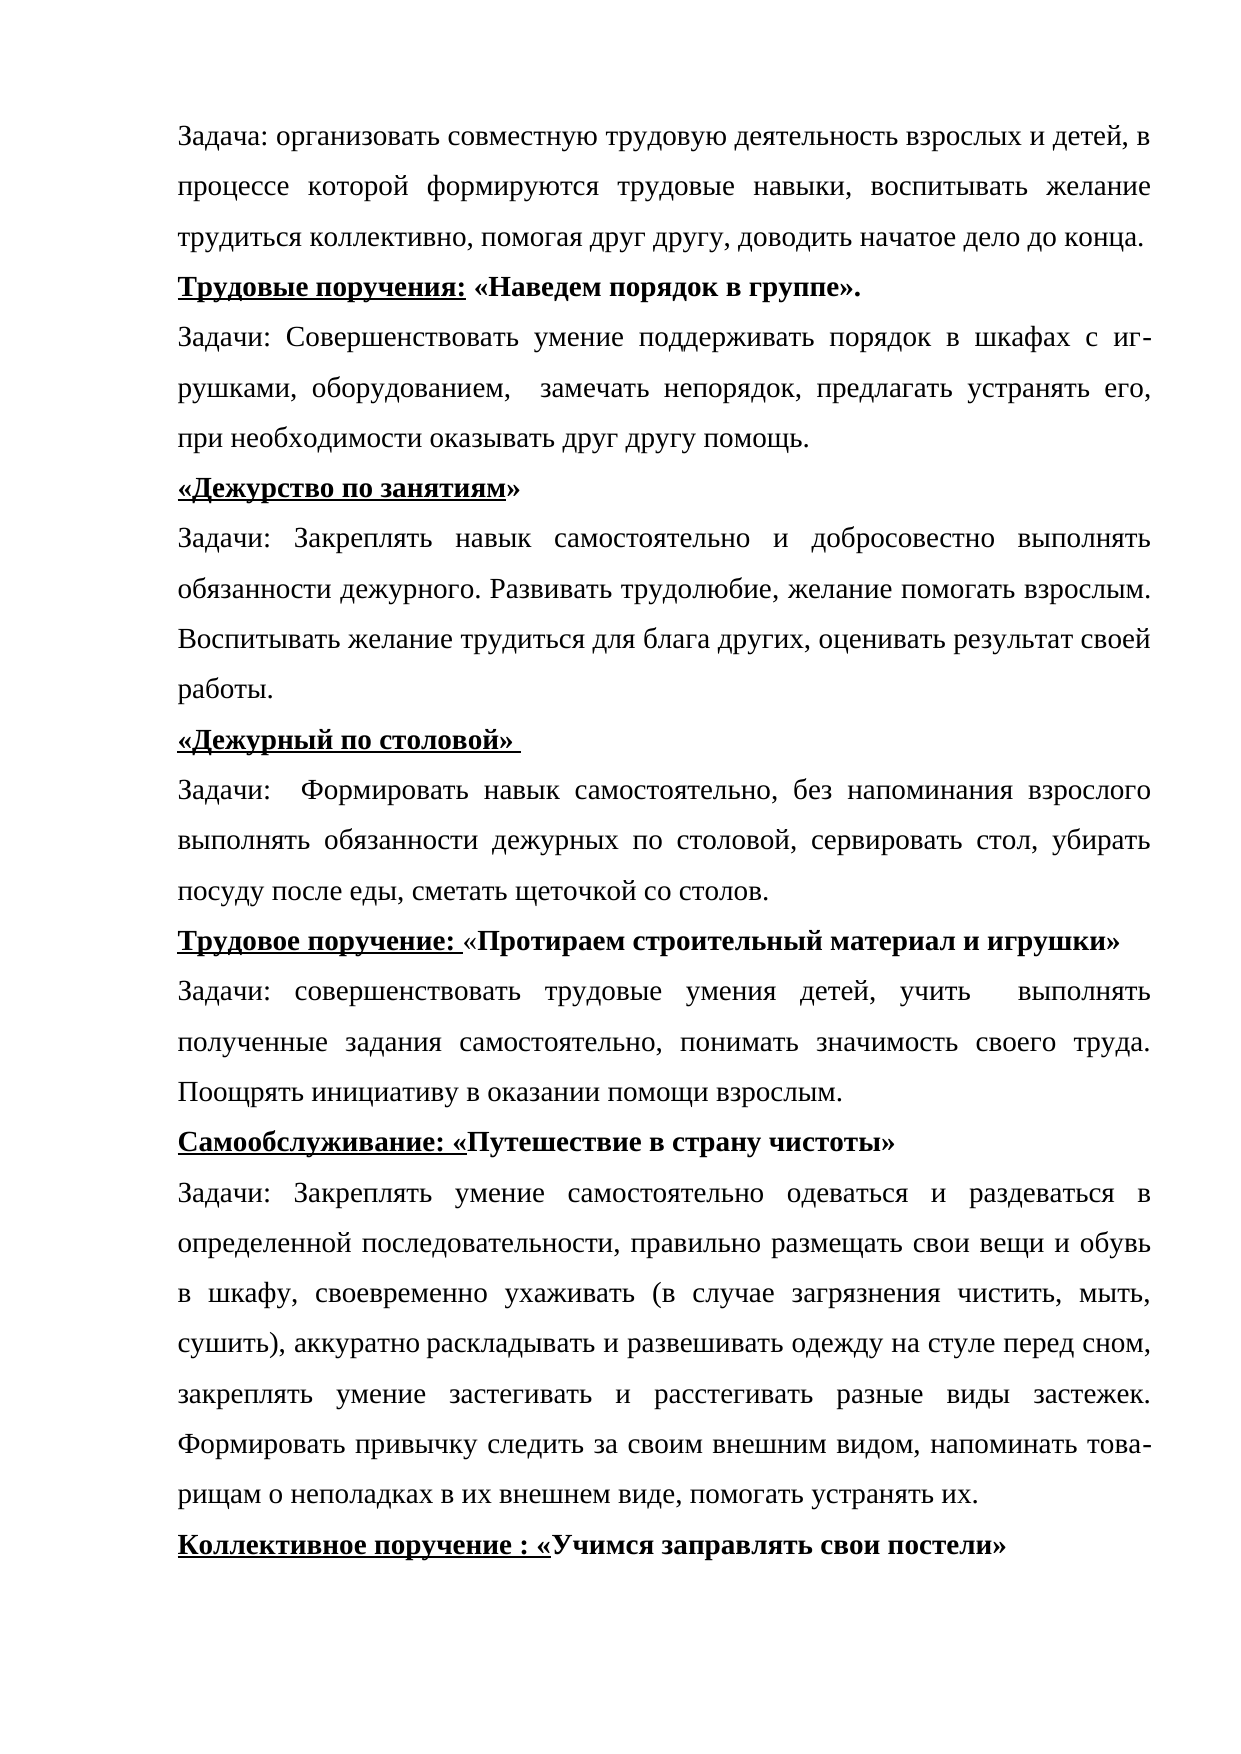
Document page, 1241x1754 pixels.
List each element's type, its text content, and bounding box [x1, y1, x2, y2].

text Самообслуживание: «Путешествие в страну чистоты» [177, 1124, 1152, 1158]
text Задачи: Закреплять умение самостоятельно одеваться и раздеваться в определенной последовательности, правильно размещать свои вещи и обувь в шкафу, своевременно ухаживать (в случае загрязнения чистить, мыть, сушить), аккуратно раскладывать и развешивать одежду на стуле перед сном, закреплять умение застегивать и расстегивать разные виды застежек. Формировать привычку следить за своим внешним видом, напоминать товарищам о неполадках в их внешнем виде, помогать устранять их. [177, 1175, 1152, 1510]
text Задачи: Совершенствовать умение поддерживать порядок в шкафах с игрушками, оборудованием, замечать непорядок, предлагать устранять его, при необходимости оказывать друг другу помощь. [177, 319, 1152, 453]
text Трудовое поручение: «Протираем строительный материал и игрушки» [177, 923, 1152, 957]
text Задачи: Формировать навык самостоятельно, без напоминания взрослого выполнять обязанности дежурных по столовой, сервировать стол, убирать посуду после еды, сметать щеточкой со столов. [177, 772, 1152, 906]
text Задачи: совершенствовать трудовые умения детей, учить выполнять полученные задания самостоятельно, понимать значимость своего труда. Поощрять инициативу в оказании помощи взрослым. [177, 973, 1152, 1108]
text Задачи: Закреплять навык самостоятельно и добросовестно выполнять обязанности дежурного. Развивать трудолюбие, желание помогать взрослым. Воспитывать желание трудиться для блага других, оценивать результат своей работы. [177, 521, 1152, 705]
text Задача: организовать совместную трудовую деятельность взрослых и детей, в процессе которой формируются трудовые навыки, воспитывать желание трудиться коллективно, помогая друг другу, доводить начатое дело до конца. [177, 118, 1152, 252]
text «Дежурство по занятиям» [177, 470, 1152, 504]
text «Дежурный по столовой» [177, 722, 1152, 755]
text Коллективное поручение : «Учимся заправлять свои постели» [177, 1527, 1152, 1560]
text Трудовые поручения: «Наведем порядок в группе». [177, 269, 1152, 303]
